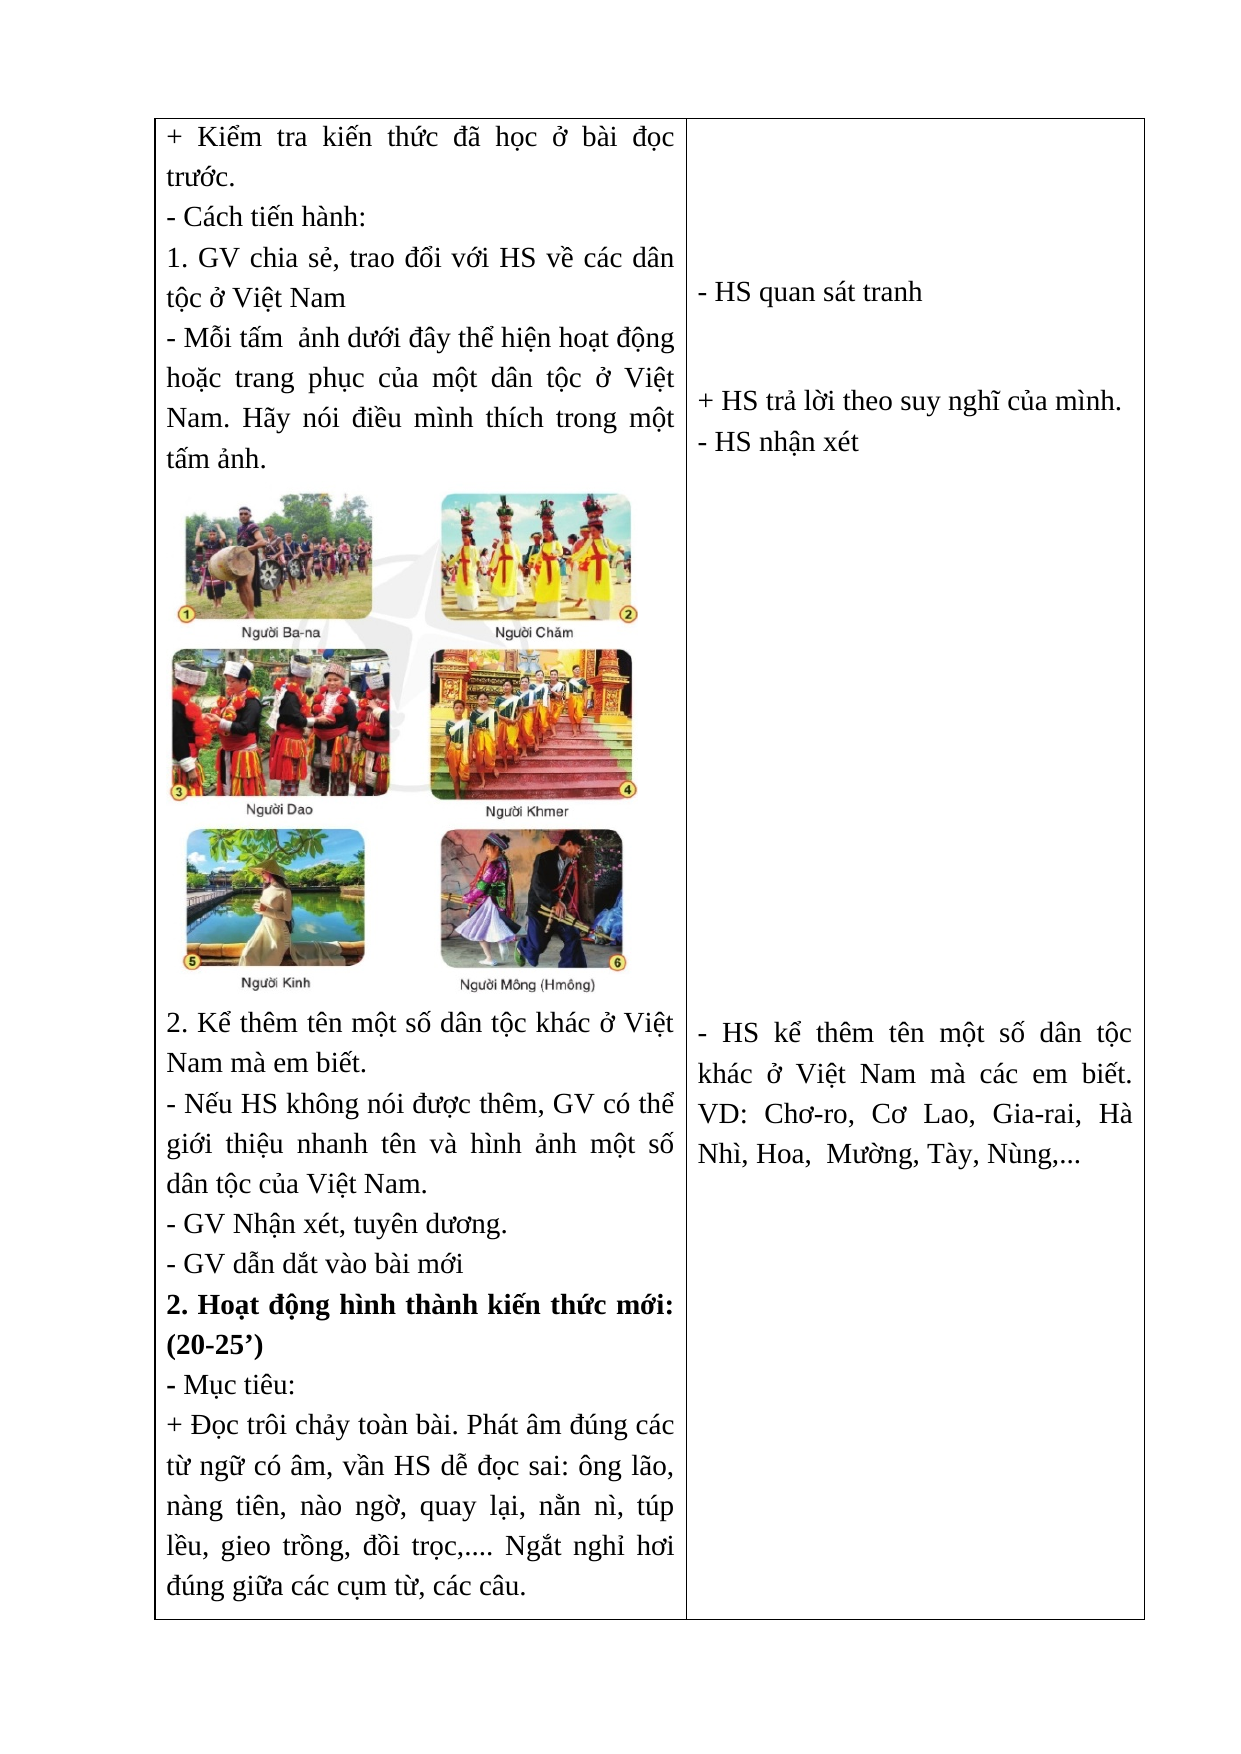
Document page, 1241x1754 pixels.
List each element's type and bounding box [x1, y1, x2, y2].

picture [166, 481, 638, 999]
table_cell [156, 119, 686, 1619]
table_cell [687, 119, 1144, 1619]
